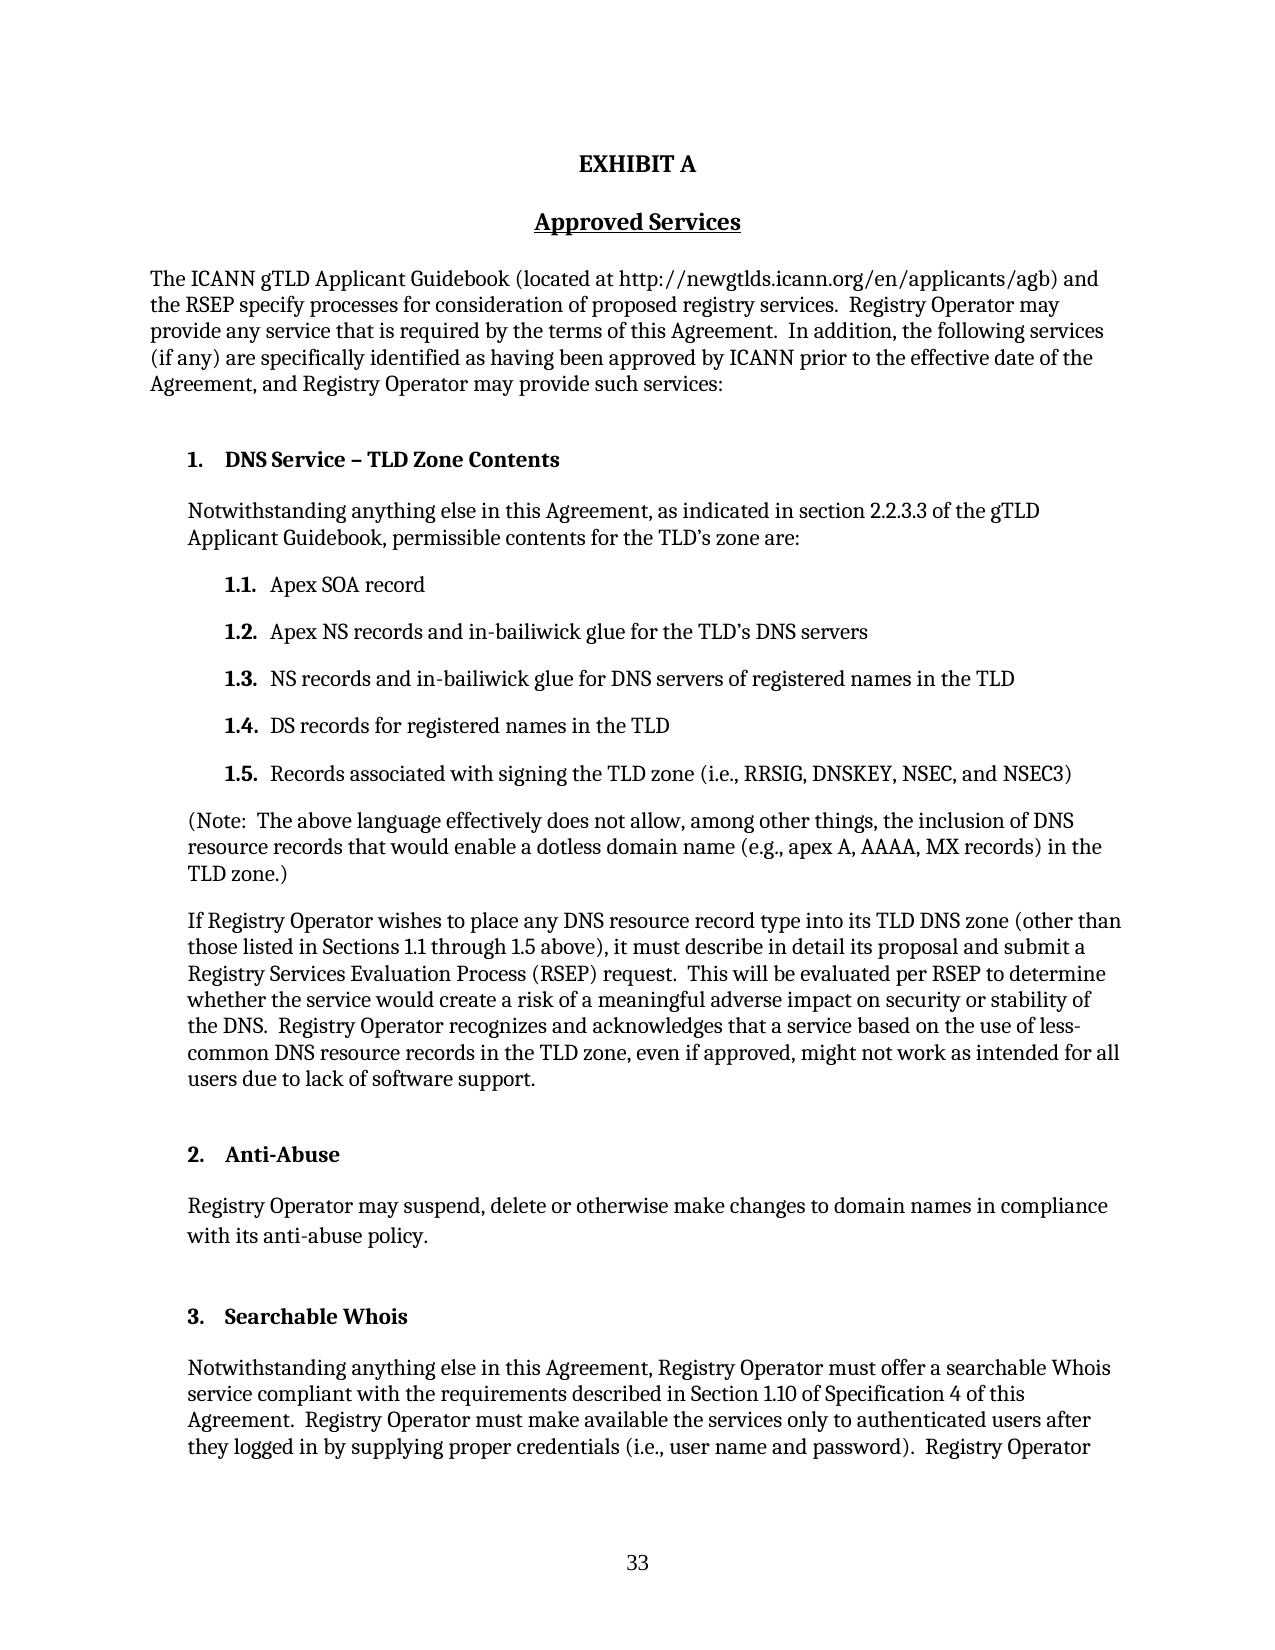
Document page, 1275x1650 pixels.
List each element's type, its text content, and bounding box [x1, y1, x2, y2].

list Apex SOA record [225, 572, 1125, 598]
list NS records and in-bailiwick glue for DNS servers of registered names in the TLD [225, 666, 1125, 692]
list DS records for registered names in the TLD [225, 713, 1125, 740]
text The ICANN gTLD Applicant Guidebook (located at http://newgtlds.icann.org/en/applicants/agb) and the RSEP specify processes for consideration of proposed registry services. Registry Operator may provide any service that is required by the terms of this Agreement. In addition, the following services (if any) are specifically identified as having been approved by ICANN prior to the effective date of the Agreement, and Registry Operator may provide such services: [150, 265, 1125, 397]
text EXHIBIT A Approved Services [150, 150, 1125, 236]
list Records associated with signing the TLD zone (i.e., RRSIG, DNSKEY, NSEC, and NSEC3) [225, 761, 1125, 787]
text Notwithstanding anything else in this Agreement, as indicated in section 2.2.3.3 of the gTLD Applicant Guidebook, permissible contents for the TLD’s zone are: [187, 498, 1125, 551]
list Searchable Whois [187, 1303, 1125, 1330]
text Registry Operator may suspend, delete or otherwise make changes to domain names in compliance with its anti-abuse policy. [187, 1193, 1125, 1250]
list Apex NS records and in-bailiwick glue for the TLD’s DNS servers [225, 619, 1125, 645]
list Anti-Abuse [187, 1142, 1125, 1168]
text (Note: The above language effectively does not allow, among other things, the inclusion of DNS resource records that would enable a dotless domain name (e.g., apex A, AAAA, MX records) in the TLD zone.) [187, 808, 1125, 887]
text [187, 1354, 1125, 1460]
list DNS Service – TLD Zone Contents [187, 447, 1125, 473]
text If Registry Operator wishes to place any DNS resource record type into its TLD DNS zone (other than those listed in Sections 1.1 through 1.5 above), it must describe in detail its proposal and submit a Registry Services Evaluation Process (RSEP) request. This will be evaluated per RSEP to determine whether the service would create a risk of a meaningful adverse impact on security or stability of the DNS. Registry Operator recognizes and acknowledges that a service based on the use of less-common DNS resource records in the TLD zone, even if approved, might not work as intended for all users due to lack of software support. [187, 908, 1125, 1092]
